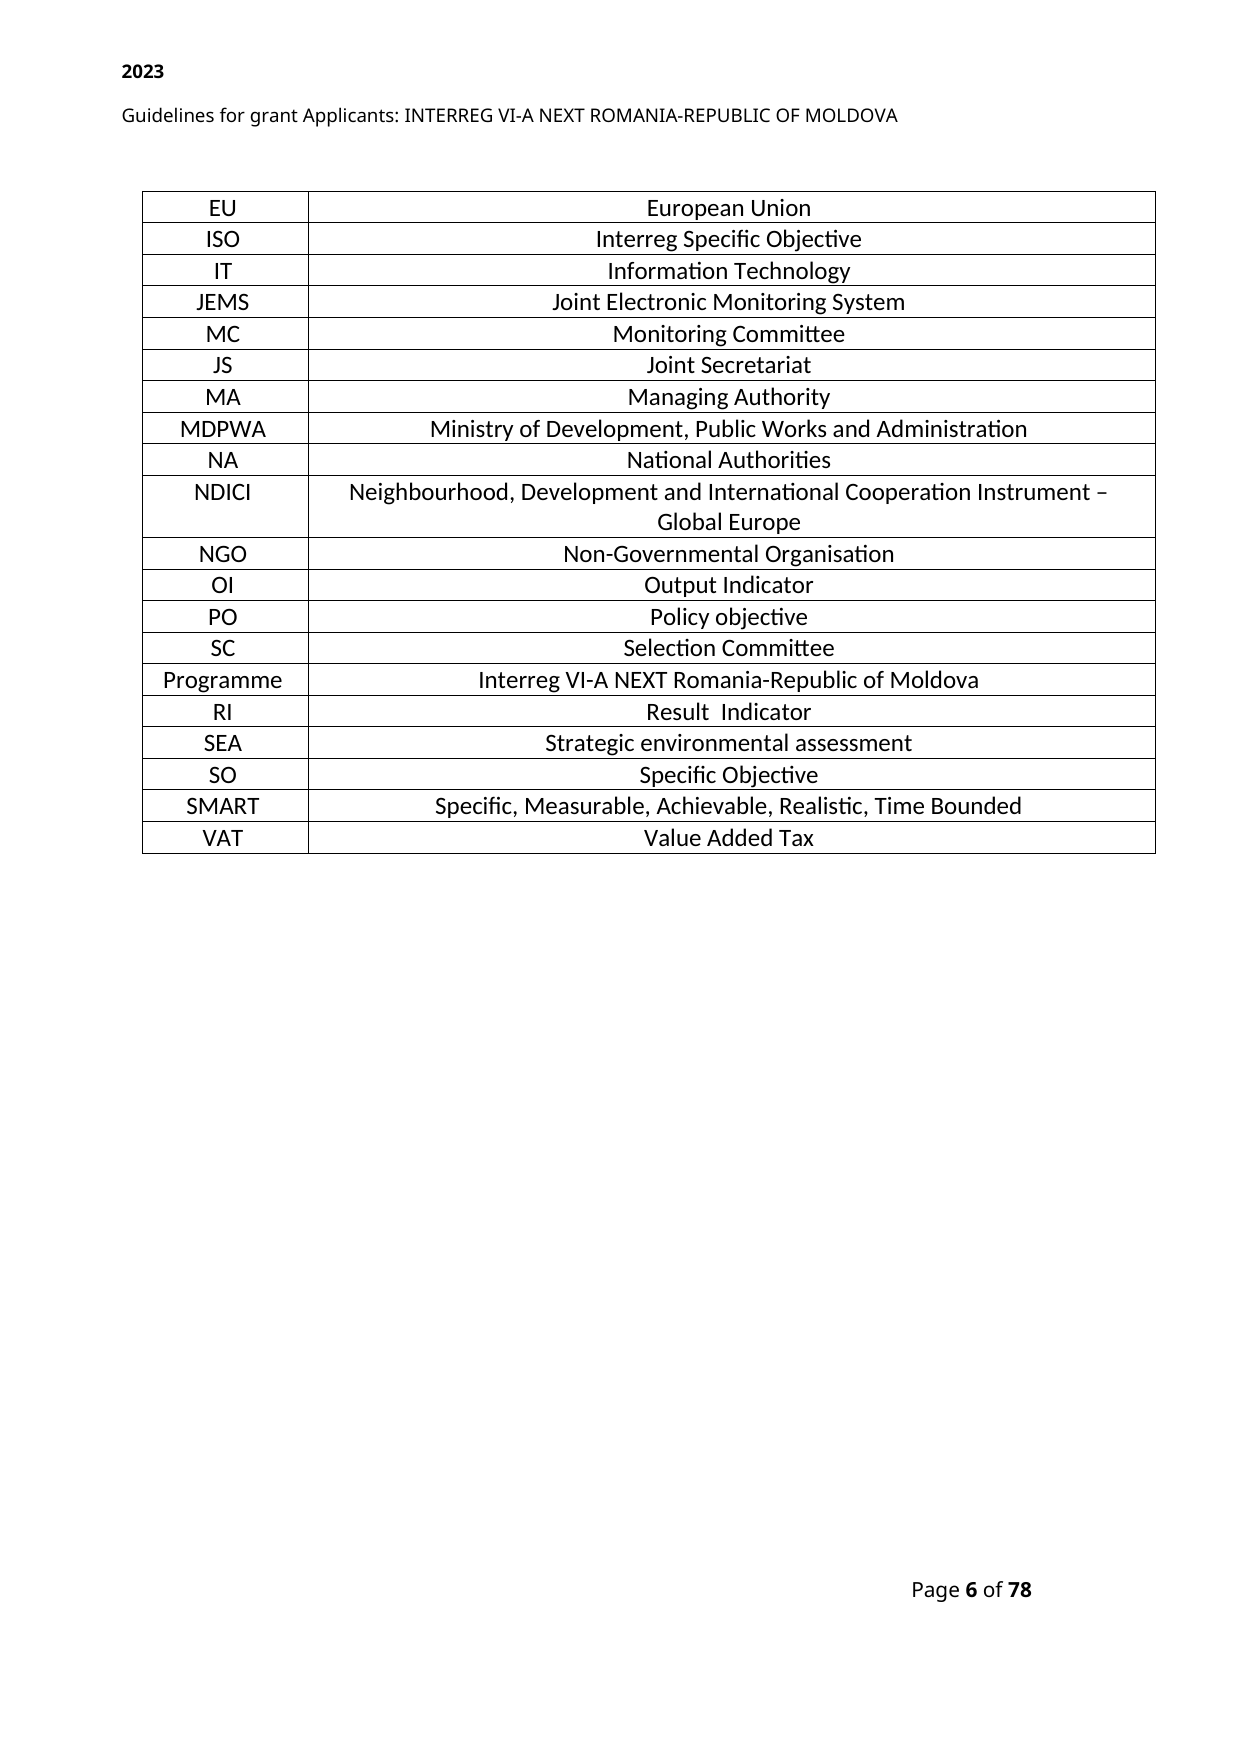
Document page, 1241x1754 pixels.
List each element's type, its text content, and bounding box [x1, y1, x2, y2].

table_cell JS [143, 350, 308, 380]
table_cell National Authorities [309, 444, 1155, 475]
table_cell Programme [143, 664, 308, 695]
table_cell JEMS [143, 286, 308, 317]
table_cell PO [143, 601, 308, 632]
table_cell Non-Governmental Organisation [309, 538, 1155, 568]
table_cell Joint Electronic Monitoring System [309, 286, 1155, 317]
table_cell ISO [143, 223, 308, 254]
table_cell NGO [143, 538, 308, 568]
table_cell Interreg Specific Objective [309, 223, 1155, 254]
table_cell MC [143, 318, 308, 348]
table_cell Policy objective [309, 601, 1155, 632]
table_cell NA [143, 444, 308, 475]
table_cell EU [143, 192, 308, 222]
table_cell Specific, Measurable, Achievable, Realistic, Time Bounded [309, 790, 1155, 821]
table_cell OI [143, 570, 308, 600]
table_cell Result Indicator [309, 696, 1155, 726]
table_cell RI [143, 696, 308, 726]
table_cell MDPWA [143, 413, 308, 443]
table_cell IT [143, 255, 308, 285]
table_cell SC [143, 633, 308, 663]
table_cell Ministry of Development, Public Works and Administration [309, 413, 1155, 443]
table_cell Interreg VI-A NEXT Romania-Republic of Moldova [309, 664, 1155, 695]
table_cell NDICI [143, 476, 308, 537]
table_cell VAT [143, 822, 308, 852]
table_cell SEA [143, 727, 308, 758]
table_cell Joint Secretariat [309, 350, 1155, 380]
table_cell Strategic environmental assessment [309, 727, 1155, 758]
table_cell MA [143, 381, 308, 412]
table_cell Selection Committee [309, 633, 1155, 663]
table_cell SO [143, 759, 308, 789]
table_cell SMART [143, 790, 308, 821]
table_cell Managing Authority [309, 381, 1155, 412]
table_cell Output Indicator [309, 570, 1155, 600]
table_cell Information Technology [309, 255, 1155, 285]
table_cell Specific Objective [309, 759, 1155, 789]
table_cell European Union [309, 192, 1155, 222]
table_cell Value Added Tax [309, 822, 1155, 852]
table_cell Neighbourhood, Development and International Cooperation Instrument – Global Europe [309, 476, 1155, 537]
table_cell Monitoring Committee [309, 318, 1155, 348]
